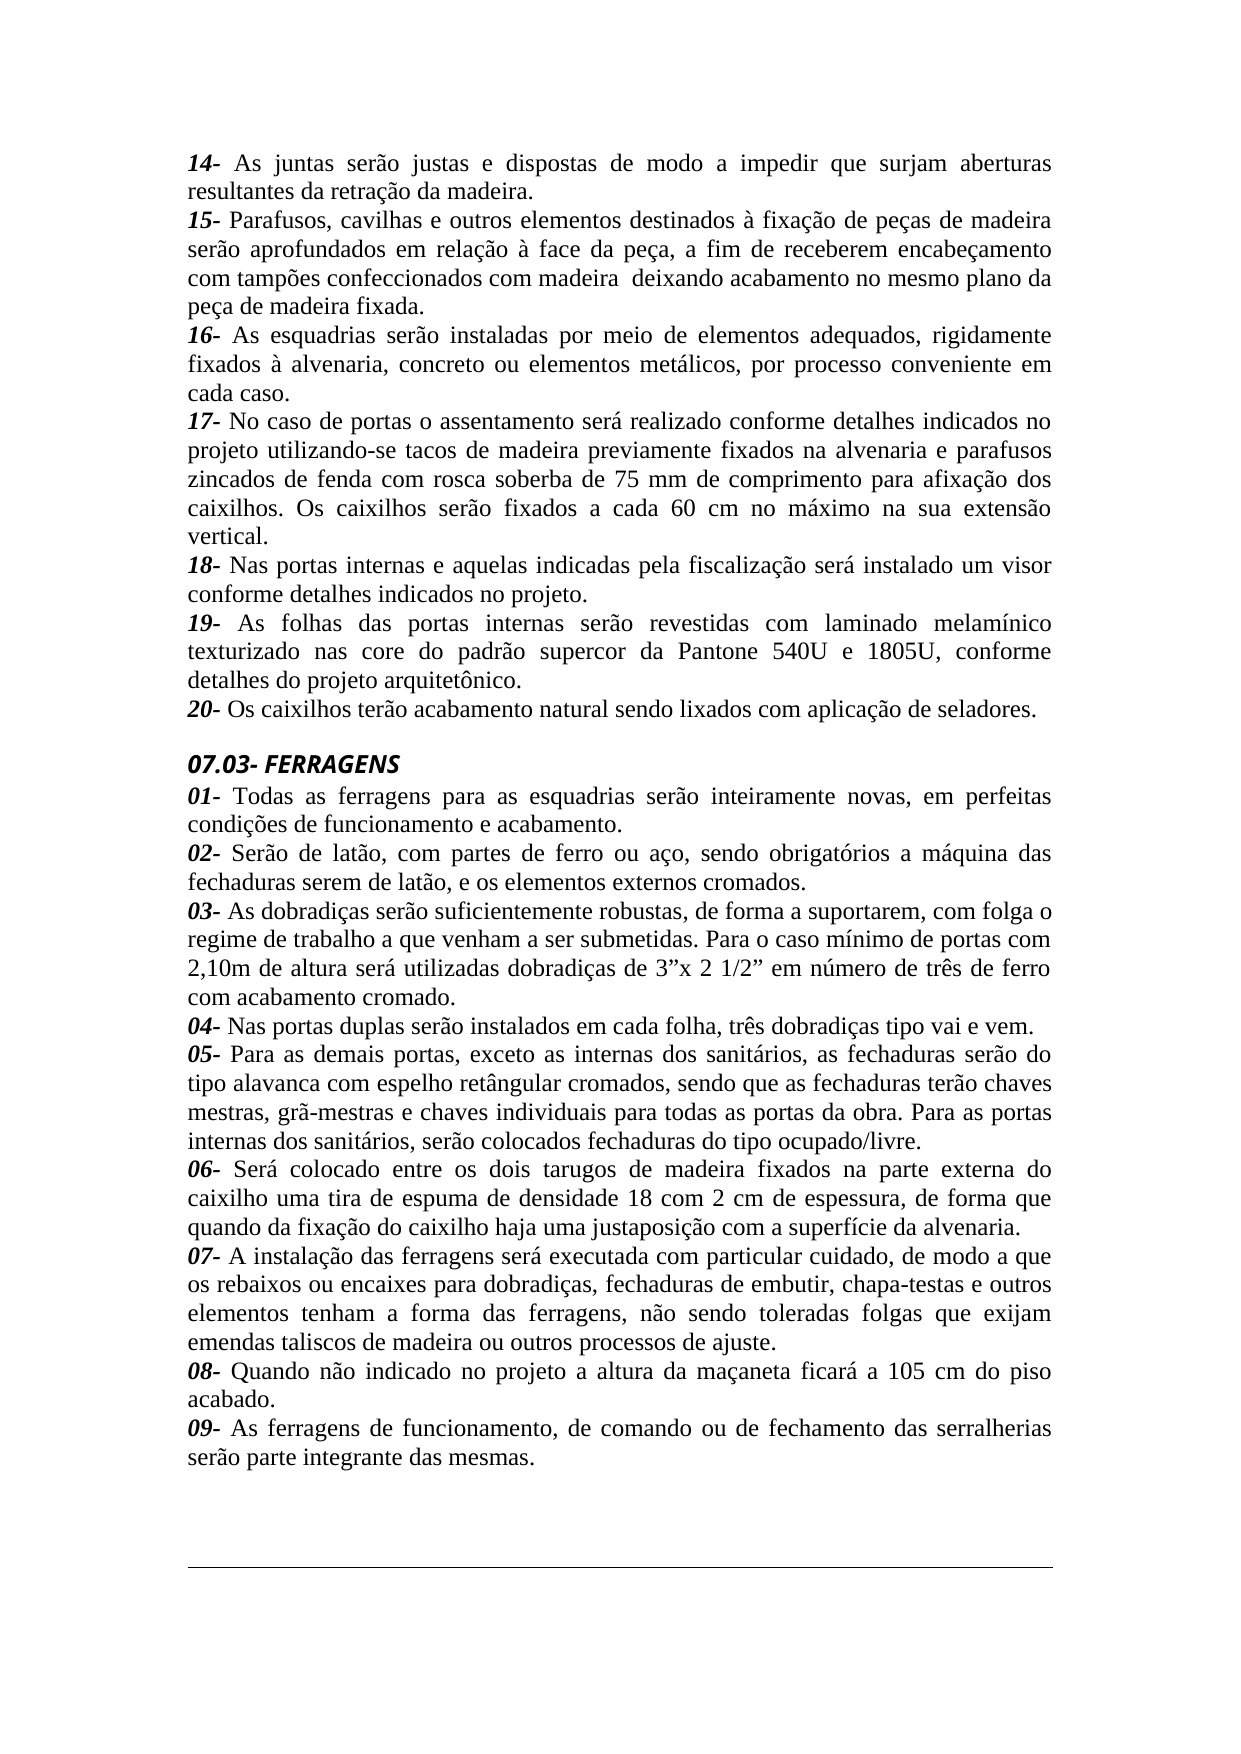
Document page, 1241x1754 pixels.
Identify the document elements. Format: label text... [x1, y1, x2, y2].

text 17- No caso de portas o assentamento será realizado conforme detalhes indicados no projeto utilizando-se tacos de madeira previamente fixados na alvenaria e parafusos zincados de fenda com rosca soberba de 75 mm de comprimento para afixação dos caixilhos. Os caixilhos serão fixados a cada 60 cm no máximo na sua extensão vertical. [187, 406, 1053, 550]
text 07.03- FERRAGENS [187, 747, 1053, 781]
text 15- Parafusos, cavilhas e outros elementos destinados à fixação de peças de madeira serão aprofundados em relação à face da peça, a fim de receberem encabeçamento com tampões confeccionados com madeira deixando acabamento no mesmo plano da peça de madeira fixada. [187, 205, 1053, 320]
text 19- As folhas das portas internas serão revestidas com laminado melamínico texturizado nas core do padrão supercor da Pantone 540U e 1805U, conforme detalhes do projeto arquitetônico. [187, 608, 1053, 694]
text 09- As ferragens de funcionamento, de comando ou de fechamento das serralherias serão parte integrante das mesmas. [187, 1413, 1053, 1471]
text 18- Nas portas internas e aquelas indicadas pela fiscalização será instalado um visor conforme detalhes indicados no projeto. [187, 550, 1053, 608]
text 08- Quando não indicado no projeto a altura da maçaneta ficará a 105 cm do piso acabado. [187, 1356, 1053, 1413]
text 03- As dobradiças serão suficientemente robustas, de forma a suportarem, com folga o regime de trabalho a que venham a ser submetidas. Para o caso mínimo de portas com 2,10m de altura será utilizadas dobradiças de 3”x 2 1/2” em número de três de ferro com acabamento cromado. [187, 896, 1053, 1011]
text 05- Para as demais portas, exceto as internas dos sanitários, as fechaduras serão do tipo alavanca com espelho retângular cromados, sendo que as fechaduras terão chaves mestras, grã-mestras e chaves individuais para todas as portas da obra. Para as portas internas dos sanitários, serão colocados fechaduras do tipo ocupado/livre. [187, 1039, 1053, 1154]
text 07- A instalação das ferragens será executada com particular cuidado, de modo a que os rebaixos ou encaixes para dobradiças, fechaduras de embutir, chapa-testas e outros elementos tenham a forma das ferragens, não sendo toleradas folgas que exijam emendas taliscos de madeira ou outros processos de ajuste. [187, 1241, 1053, 1356]
text 02- Serão de latão, com partes de ferro ou aço, sendo obrigatórios a máquina das fechaduras serem de latão, e os elementos externos cromados. [187, 838, 1053, 896]
text 04- Nas portas duplas serão instalados em cada folha, três dobradiças tipo vai e vem. [187, 1011, 1053, 1039]
text 14- As juntas serão justas e dispostas de modo a impedir que surjam aberturas resultantes da retração da madeira. [187, 148, 1053, 205]
text 06- Será colocado entre os dois tarugos de madeira fixados na parte externa do caixilho uma tira de espuma de densidade 18 com 2 cm de espessura, de forma que quando da fixação do caixilho haja uma justaposição com a superfície da alvenaria. [187, 1154, 1053, 1241]
text 20- Os caixilhos terão acabamento natural sendo lixados com aplicação de seladores. [187, 694, 1053, 723]
text 01- Todas as ferragens para as esquadrias serão inteiramente novas, em perfeitas condições de funcionamento e acabamento. [187, 781, 1053, 838]
text 16- As esquadrias serão instaladas por meio de elementos adequados, rigidamente fixados à alvenaria, concreto ou elementos metálicos, por processo conveniente em cada caso. [187, 320, 1053, 406]
